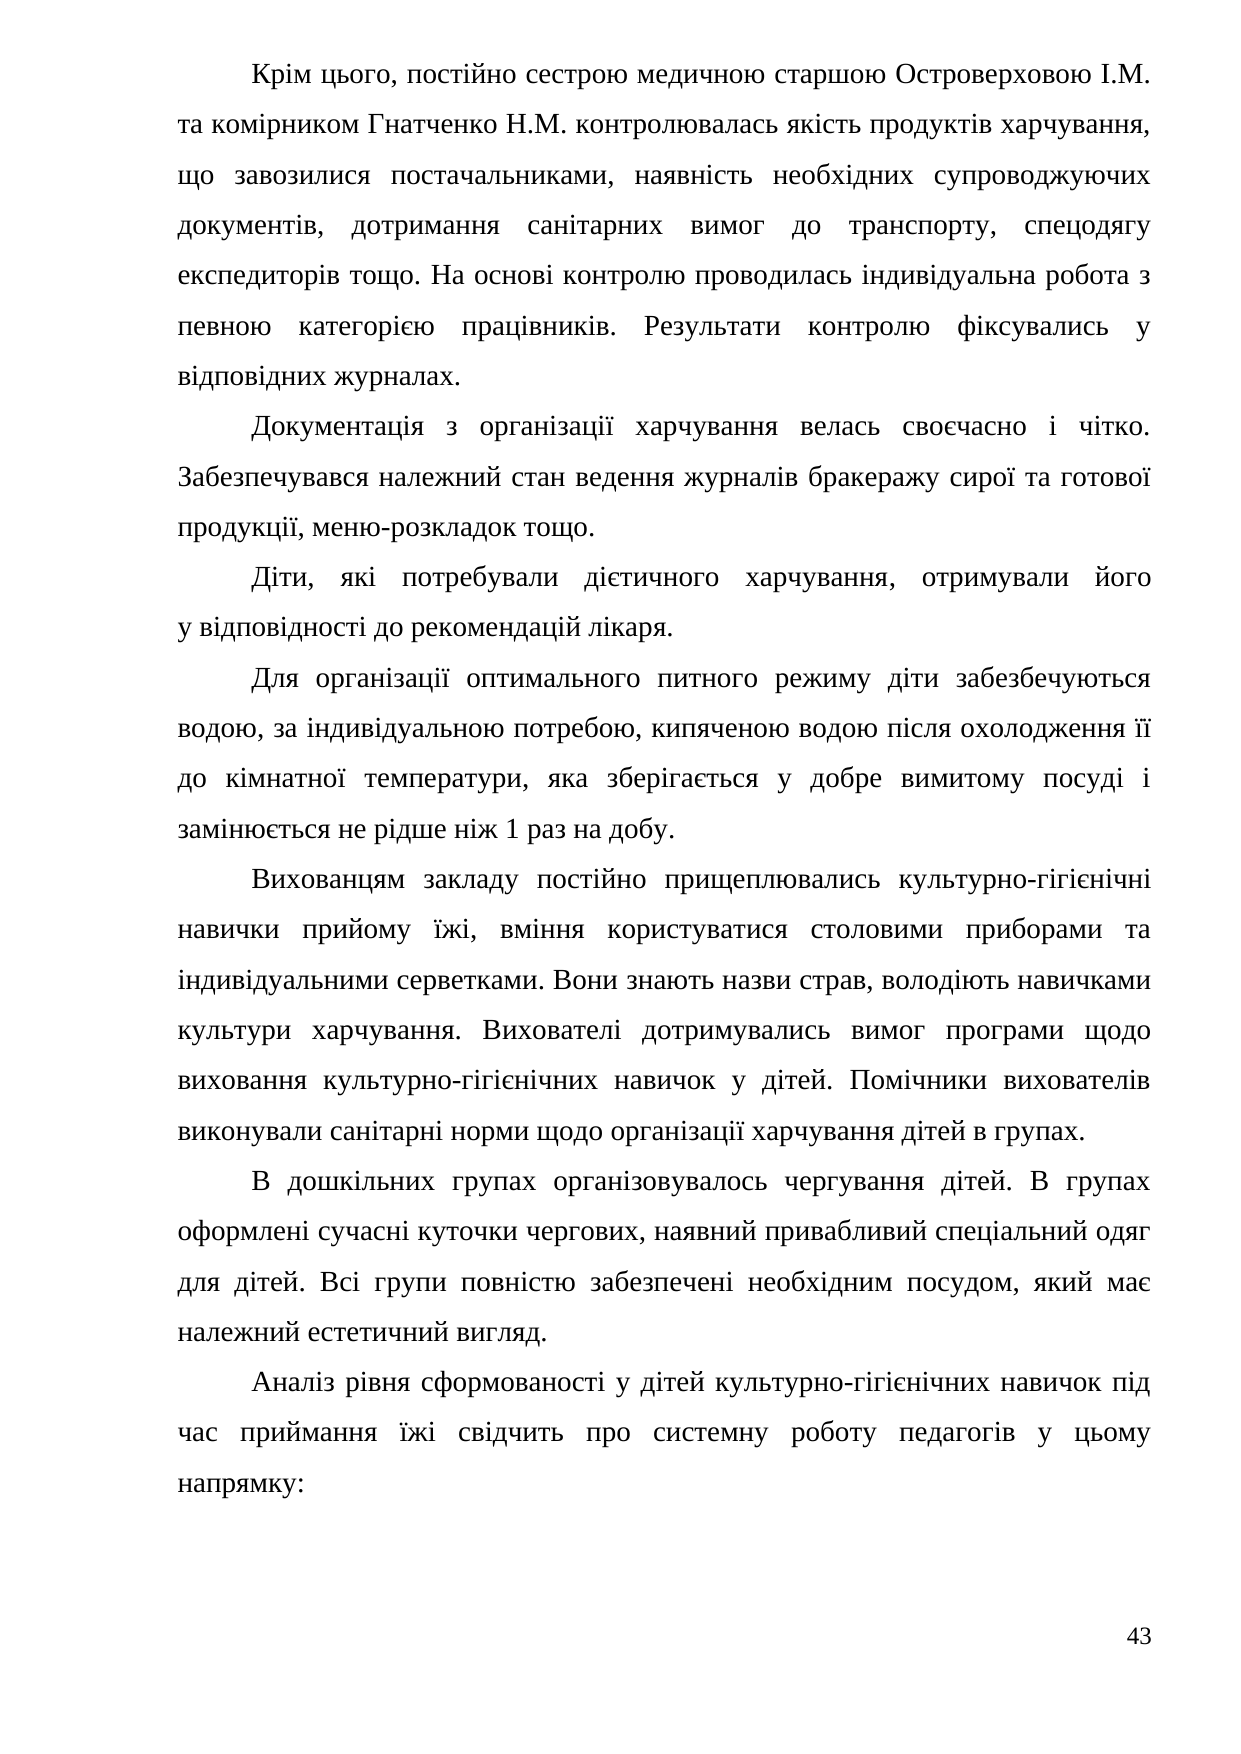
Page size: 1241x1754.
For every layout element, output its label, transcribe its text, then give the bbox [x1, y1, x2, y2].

text Діти, які потребували дієтичного харчування, отримували його у відповідності до рекомендацій лікаря. [177, 559, 1152, 643]
text В дошкільних групах організовувалось чергування дітей. В групах оформлені сучасні куточки чергових, наявний привабливий спеціальний одяг для дітей. Всі групи повністю забезпечені необхідним посудом, який має належний естетичний вигляд. [177, 1163, 1152, 1347]
text Для організації оптимального питного режиму діти забезбечуються водою, за індивідуальною потребою, кипяченою водою після охолодження її до кімнатної температури, яка зберігається у добре вимитому посуді і замінюється не рідше ніж 1 раз на добу. [177, 660, 1152, 844]
text Вихованцям закладу постійно прищеплювались культурно-гігієнічні навички прийому їжі, вміння користуватися столовими приборами та індивідуальними серветками. Вони знають назви страв, володіють навичками культури харчування. Вихователі дотримувались вимог програми щодо виховання культурно-гігієнічних навичок у дітей. Помічники вихователів виконували санітарні норми щодо організації харчування дітей в групах. [177, 861, 1152, 1146]
text Документація з організації харчування велась своєчасно і чітко. Забезпечувався належний стан ведення журналів бракеражу сирої та готової продукції, меню-розкладок тощо. [177, 408, 1152, 542]
text Крім цього, постійно сестрою медичною старшою Островерховою І.М. та комірником Гнатченко Н.М. контролювалась якість продуктів харчування, що завозилися постачальниками, наявність необхідних супроводжуючих документів, дотримання санітарних вимог до транспорту, спецодягу експедиторів тощо. На основі контролю проводилась індивідуальна робота з певною категорією працівників. Результати контролю фіксувались у відповідних журналах. [177, 56, 1152, 392]
text Аналіз рівня сформованості у дітей культурно-гігієнічних навичок під час приймання їжі свідчить про системну роботу педагогів у цьому напрямку: [177, 1364, 1152, 1498]
